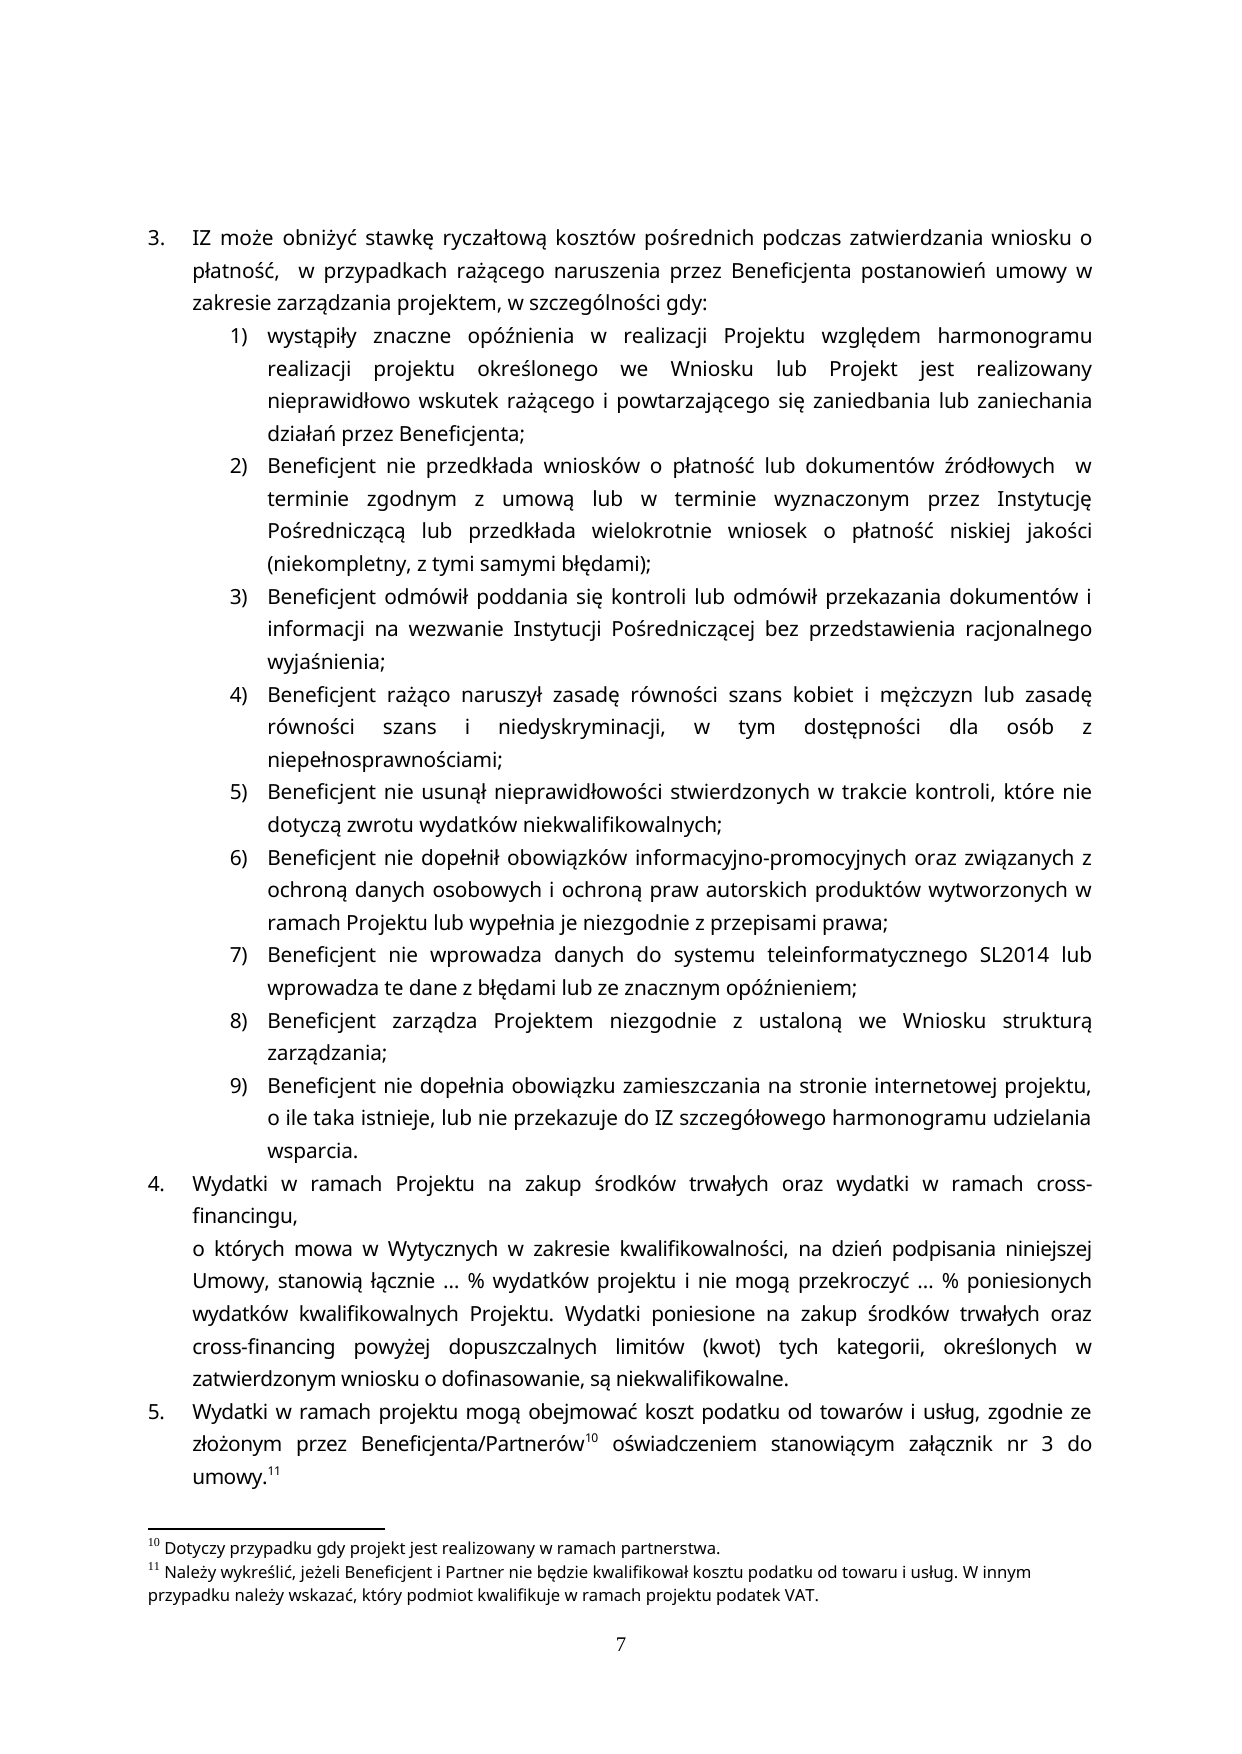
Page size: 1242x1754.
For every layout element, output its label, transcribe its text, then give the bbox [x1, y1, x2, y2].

list Beneficjent nie wprowadza danych do systemu teleinformatycznego SL2014 lub wprowadza te dane z błędami lub ze znacznym opóźnieniem; [229, 941, 1093, 1002]
list wystąpiły znaczne opóźnienia w realizacji Projektu względem harmonogramu realizacji projektu określonego we Wniosku lub Projekt jest realizowany nieprawidłowo wskutek rażącego i powtarzającego się zaniedbania lub zaniechania działań przez Beneficjenta; [229, 321, 1093, 447]
list IZ może obniżyć stawkę ryczałtową kosztów pośrednich podczas zatwierdzania wniosku o płatność, w przypadkach rażącego naruszenia przez Beneficjenta postanowień umowy w zakresie zarządzania projektem, w szczególności gdy: [148, 223, 1093, 317]
list Wydatki w ramach Projektu na zakup środków trwałych oraz wydatki w ramach cross-financingu, [148, 1169, 1093, 1230]
text o których mowa w Wytycznych w zakresie kwalifikowalności, na dzień podpisania niniejszej Umowy, stanowią łącznie … % wydatków projektu i nie mogą przekroczyć … % poniesionych wydatków kwalifikowalnych Projektu. Wydatki poniesione na zakup środków trwałych oraz cross-financing powyżej dopuszczalnych limitów (kwot) tych kategorii, określonych w zatwierdzonym wniosku o dofinasowanie, są niekwalifikowalne. [192, 1234, 1093, 1393]
list Beneficjent nie dopełnił obowiązków informacyjno-promocyjnych oraz związanych z ochroną danych osobowych i ochroną praw autorskich produktów wytworzonych w ramach Projektu lub wypełnia je niezgodnie z przepisami prawa; [229, 843, 1093, 936]
list Beneficjent rażąco naruszył zasadę równości szans kobiet i mężczyzn lub zasadę równości szans i niedyskryminacji, w tym dostępności dla osób z niepełnosprawnościami; [229, 680, 1093, 773]
list Beneficjent nie usunął nieprawidłowości stwierdzonych w trakcie kontroli, które nie dotyczą zwrotu wydatków niekwalifikowalnych; [229, 777, 1093, 838]
list Beneficjent zarządza Projektem niezgodnie z ustaloną we Wniosku strukturą zarządzania; [229, 1006, 1093, 1067]
list Wydatki w ramach projektu mogą obejmować koszt podatku od towarów i usług, zgodnie ze złożonym przez Beneficjenta/Partnerów oświadczeniem stanowiącym załącznik nr 3 do umowy. [148, 1397, 1093, 1491]
list Beneficjent nie dopełnia obowiązku zamieszczania na stronie internetowej projektu, o ile taka istnieje, lub nie przekazuje do IZ szczegółowego harmonogramu udzielania wsparcia. [229, 1071, 1093, 1164]
list Beneficjent odmówił poddania się kontroli lub odmówił przekazania dokumentów i informacji na wezwanie Instytucji Pośredniczącej bez przedstawienia racjonalnego wyjaśnienia; [229, 582, 1093, 676]
list Beneficjent nie przedkłada wniosków o płatność lub dokumentów źródłowych w terminie zgodnym z umową lub w terminie wyznaczonym przez Instytucję Pośredniczącą lub przedkłada wielokrotnie wniosek o płatność niskiej jakości (niekompletny, z tymi samymi błędami); [229, 451, 1093, 578]
